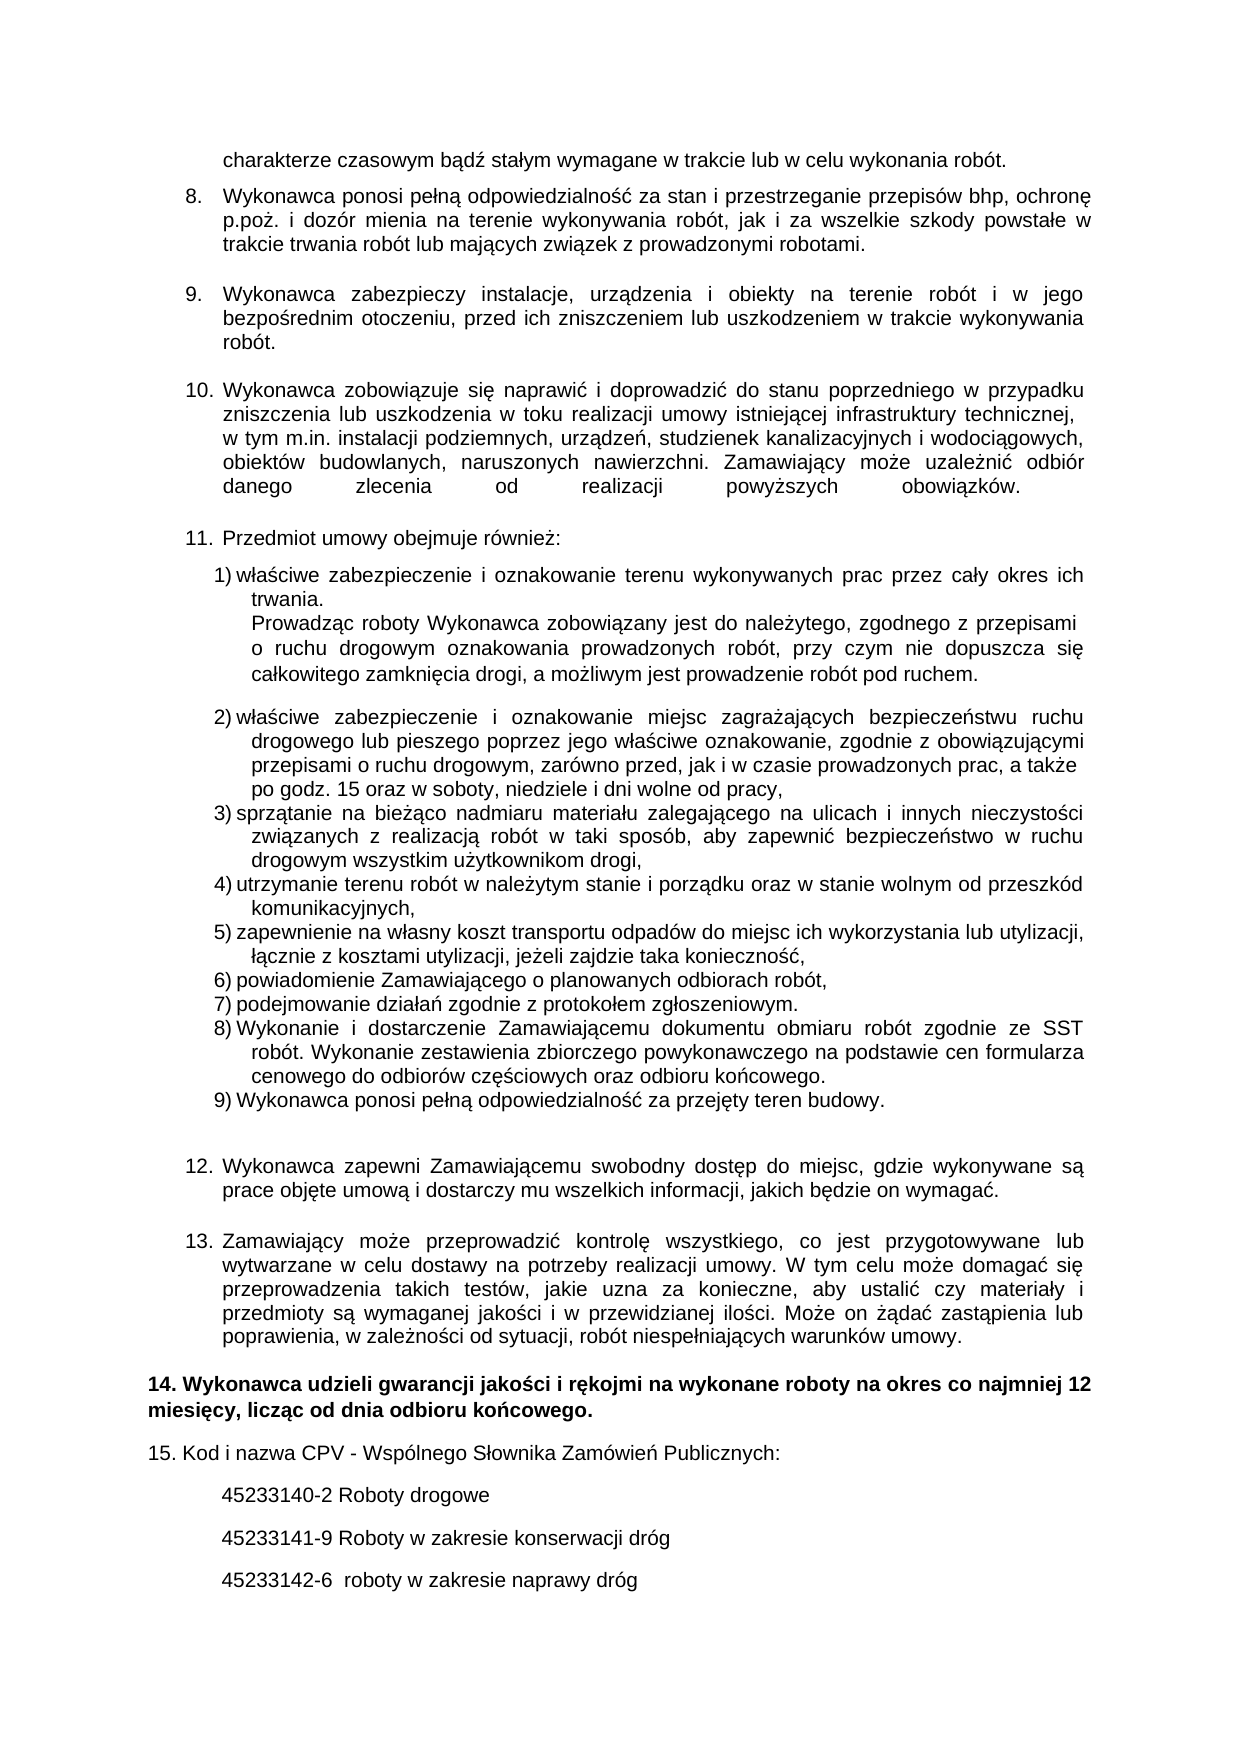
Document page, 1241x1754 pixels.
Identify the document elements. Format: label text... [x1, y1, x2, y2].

list Wykonawca zobowiązuje się naprawić i doprowadzić do stanu poprzedniego w przypadku zniszczenia lub uszkodzenia w toku realizacji umowy istniejącej infrastruktury technicznej, w tym m.in. instalacji podziemnych, urządzeń, studzienek kanalizacyjnych i wodociągowych, obiektów budowlanych, naruszonych nawierzchni. Zamawiający może uzależnić odbiór danego zlecenia od realizacji powyższych obowiązków. [185, 378, 1085, 526]
list powiadomienie Zamawiającego o planowanych odbiorach robót, [213, 968, 1085, 992]
list Wykonawca zabezpieczy instalacje, urządzenia i obiekty na terenie robót i w jego bezpośrednim otoczeniu, przed ich zniszczeniem lub uszkodzeniem w trakcie wykonywania robót. [185, 282, 1085, 354]
list Wykonawca zapewni Zamawiającemu swobodny dostęp do miejsc, gdzie wykonywane są prace objęte umową i dostarczy mu wszelkich informacji, jakich będzie on wymagać. [185, 1154, 1085, 1202]
text 45233140-2 Roboty drogowe [221, 1483, 1093, 1507]
list zapewnienie na własny koszt transportu odpadów do miejsc ich wykorzystania lub utylizacji, łącznie z kosztami utylizacji, jeżeli zajdzie taka konieczność, [213, 920, 1085, 968]
text 14. Wykonawca udzieli gwarancji jakości i rękojmi na wykonane roboty na okres co najmniej 12 miesięcy, licząc od dnia odbioru końcowego. [148, 1372, 1093, 1422]
list Wykonanie i dostarczenie Zamawiającemu dokumentu obmiaru robót zgodnie ze SST robót. Wykonanie zestawienia zbiorczego powykonawczego na podstawie cen formularza cenowego do odbiorów częściowych oraz odbioru końcowego. [213, 1016, 1085, 1088]
text Prowadząc roboty Wykonawca zobowiązany jest do należytego, zgodnego z przepisami o ruchu drogowym oznakowania prowadzonych robót, przy czym nie dopuszcza się całkowitego zamknięcia drogi, a możliwym jest prowadzenie robót pod ruchem. [251, 610, 1085, 686]
list sprzątanie na bieżąco nadmiaru materiału zalegającego na ulicach i innych nieczystości związanych z realizacją robót w taki sposób, aby zapewnić bezpieczeństwo w ruchu drogowym wszystkim użytkownikom drogi, [213, 800, 1085, 872]
text 15. Kod i nazwa CPV - Wspólnego Słownika Zamówień Publicznych: [148, 1441, 1093, 1464]
list Wykonawca ponosi pełną odpowiedzialność za stan i przestrzeganie przepisów bhp, ochronę p.poż. i dozór mienia na terenie wykonywania robót, jak i za wszelkie szkody powstałe w trakcie trwania robót lub mających związek z prowadzonymi robotami. [185, 184, 1093, 256]
list Przedmiot umowy obejmuje również: [185, 526, 1093, 550]
list właściwe zabezpieczenie i oznakowanie terenu wykonywanych prac przez cały okres ich trwania. [213, 562, 1085, 610]
list utrzymanie terenu robót w należytym stanie i porządku oraz w stanie wolnym od przeszkód komunikacyjnych, [214, 872, 1085, 920]
list podejmowanie działań zgodnie z protokołem zgłoszeniowym. [213, 992, 1085, 1016]
text 45233142-6 roboty w zakresie naprawy dróg [221, 1568, 1093, 1592]
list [185, 148, 1093, 172]
list Wykonawca ponosi pełną odpowiedzialność za przejęty teren budowy. [213, 1088, 1085, 1112]
list Zamawiający może przeprowadzić kontrolę wszystkiego, co jest przygotowywane lub wytwarzane w celu dostawy na potrzeby realizacji umowy. W tym celu może domagać się przeprowadzenia takich testów, jakie uzna za konieczne, aby ustalić czy materiały i przedmioty są wymaganej jakości i w przewidzianej ilości. Może on żądać zastąpienia lub poprawienia, w zależności od sytuacji, robót niespełniających warunków umowy. [185, 1228, 1085, 1348]
text 45233141-9 Roboty w zakresie konserwacji dróg [221, 1526, 1093, 1549]
list właściwe zabezpieczenie i oznakowanie miejsc zagrażających bezpieczeństwu ruchu drogowego lub pieszego poprzez jego właściwe oznakowanie, zgodnie z obowiązującymi przepisami o ruchu drogowym, zarówno przed, jak i w czasie prowadzonych prac, a także po godz. 15 oraz w soboty, niedziele i dni wolne od pracy, [213, 704, 1085, 800]
